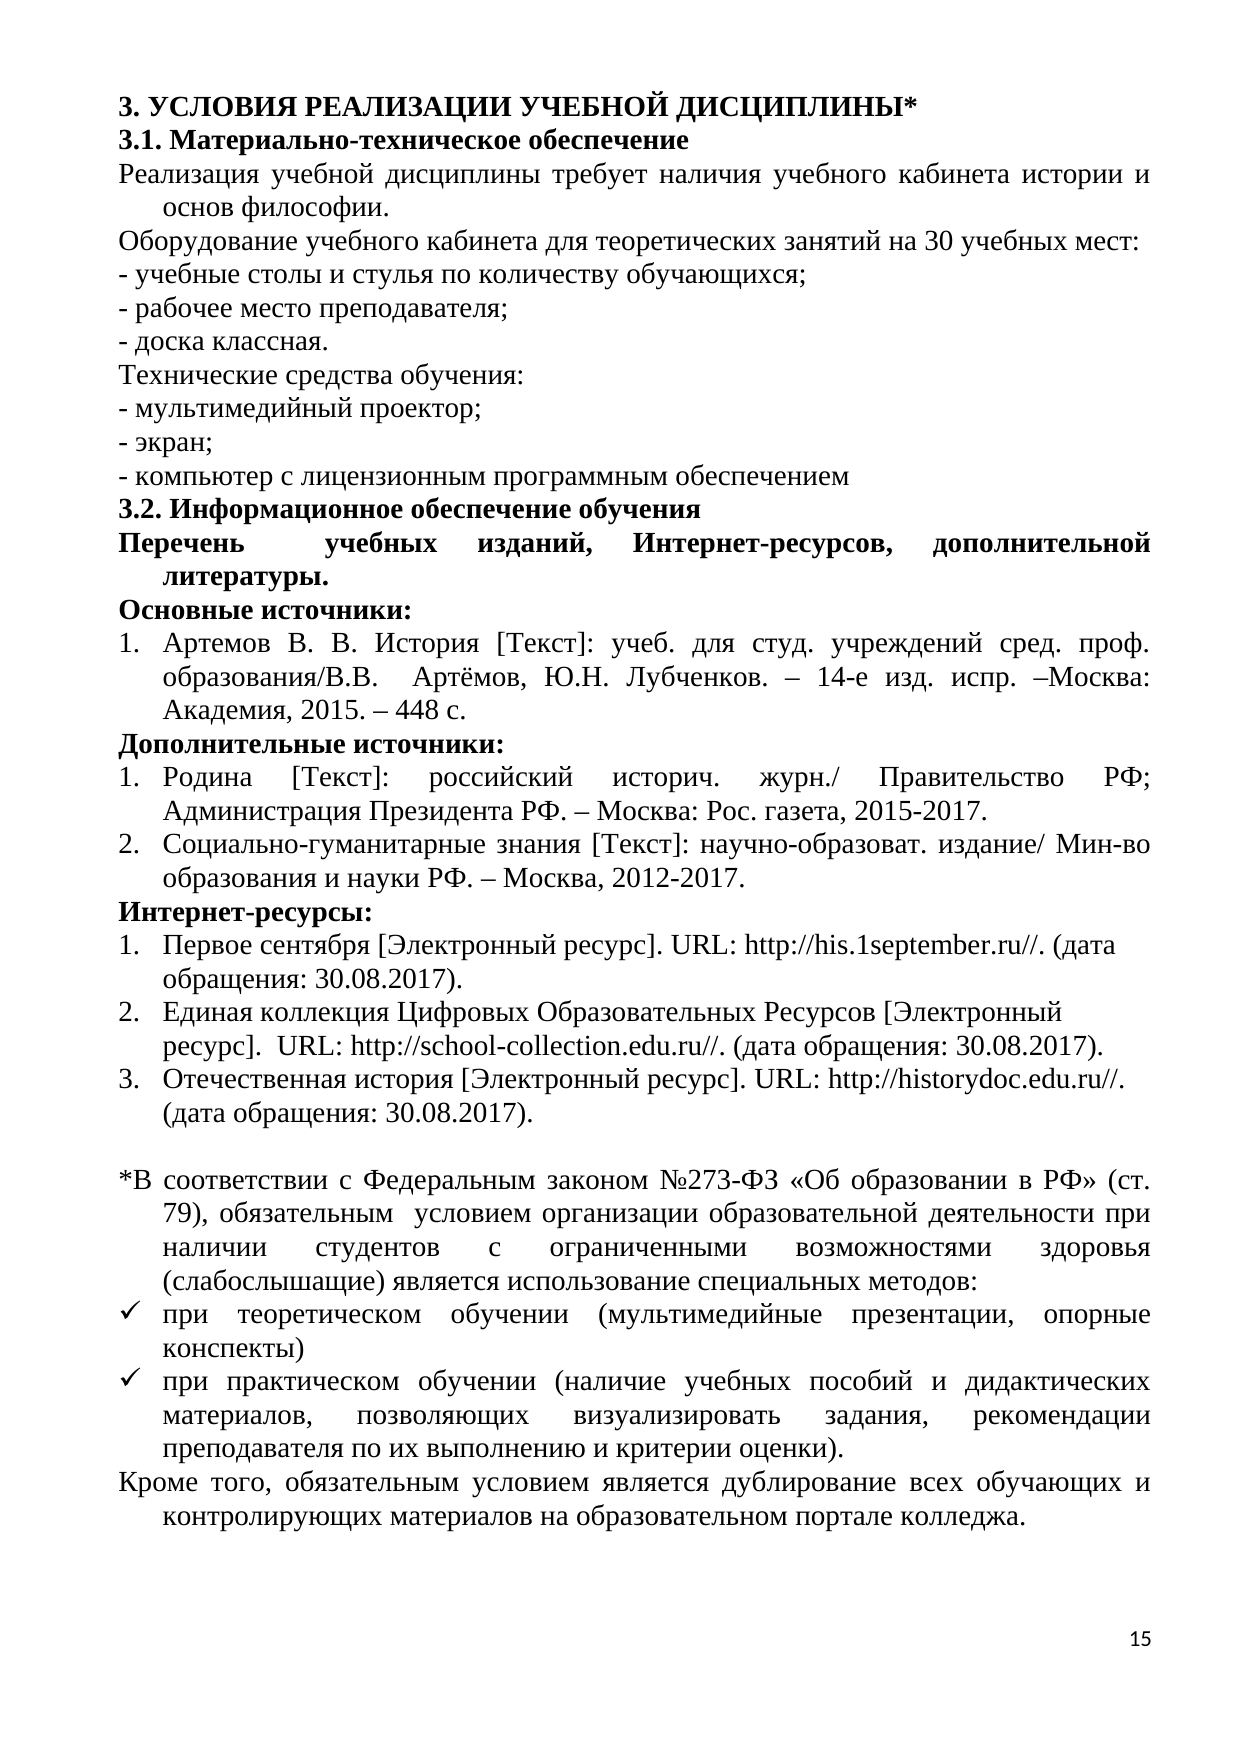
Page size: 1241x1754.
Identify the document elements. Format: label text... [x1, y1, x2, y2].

text 3. УСЛОВИЯ РЕАЛИЗАЦИИ УЧЕБНОЙ ДИСЦИПЛИНЫ* [118, 89, 1152, 122]
list Единая коллекция Цифровых Образовательных Ресурсов [Электронный ресурс]. URL: http://school-collection.edu.ru//. (дата обращения: 30.08.2017). [118, 994, 1152, 1061]
list при теоретическом обучении (мультимедийные презентации, опорные конспекты) [118, 1296, 1152, 1363]
text Реализация учебной дисциплины требует наличия учебного кабинета истории и основ философии. [118, 156, 1152, 223]
text - доска классная. [118, 323, 1152, 357]
text Основные источники: [118, 592, 1152, 625]
list Артемов В. В. История [Текст]: учеб. для студ. учреждений сред. проф. образования/В.В. Артёмов, Ю.Н. Лубченков. – 14-е изд. испр. –Москва: Академия, 2015. – 448 с. [118, 625, 1152, 726]
text - рабочее место преподавателя; [118, 290, 1152, 323]
text - экран; [118, 424, 1152, 458]
list Отечественная история [Электронный ресурс]. URL: http://historydoc.edu.ru//. (дата обращения: 30.08.2017). [118, 1061, 1152, 1128]
text Оборудование учебного кабинета для теоретических занятий на 30 учебных мест: [118, 223, 1152, 256]
text Перечень учебных изданий, Интернет-ресурсов, дополнительной литературы. [118, 525, 1152, 592]
list Социально-гуманитарные знания [Текст]: научно-образоват. издание/ Мин-во образования и науки РФ. – Москва, 2012-2017. [118, 827, 1152, 894]
text 3.2. Информационное обеспечение обучения [118, 491, 1152, 525]
text Технические средства обучения: [118, 357, 1152, 391]
text - компьютер с лицензионным программным обеспечением [118, 458, 1152, 491]
list Первое сентября [Электронный ресурс]. URL: http://his.1september.ru//. (дата обращения: 30.08.2017). [118, 927, 1152, 994]
text 3.1. Материально-техническое обеспечение [118, 122, 1152, 156]
text - мультимедийный проектор; [118, 391, 1152, 424]
text Интернет-ресурсы: [118, 894, 1152, 927]
text Кроме того, обязательным условием является дублирование всех обучающих и контролирующих материалов на образовательном портале колледжа. [118, 1464, 1152, 1531]
list при практическом обучении (наличие учебных пособий и дидактических материалов, позволяющих визуализировать задания, рекомендации преподавателя по их выполнению и критерии оценки). [118, 1363, 1152, 1464]
list Родина [Текст]: российский историч. журн./ Правительство РФ; Администрация Президента РФ. – Москва: Рос. газета, 2015-2017. [118, 759, 1152, 827]
text Дополнительные источники: [118, 726, 1152, 759]
text - учебные столы и стулья по количеству обучающихся; [118, 256, 1152, 290]
text *В соответствии с Федеральным законом №273-ФЗ «Об образовании в РФ» (ст. 79), обязательным условием организации образовательной деятельности при наличии студентов с ограниченными возможностями здоровья (слабослышащие) является использование специальных методов: [118, 1162, 1152, 1296]
